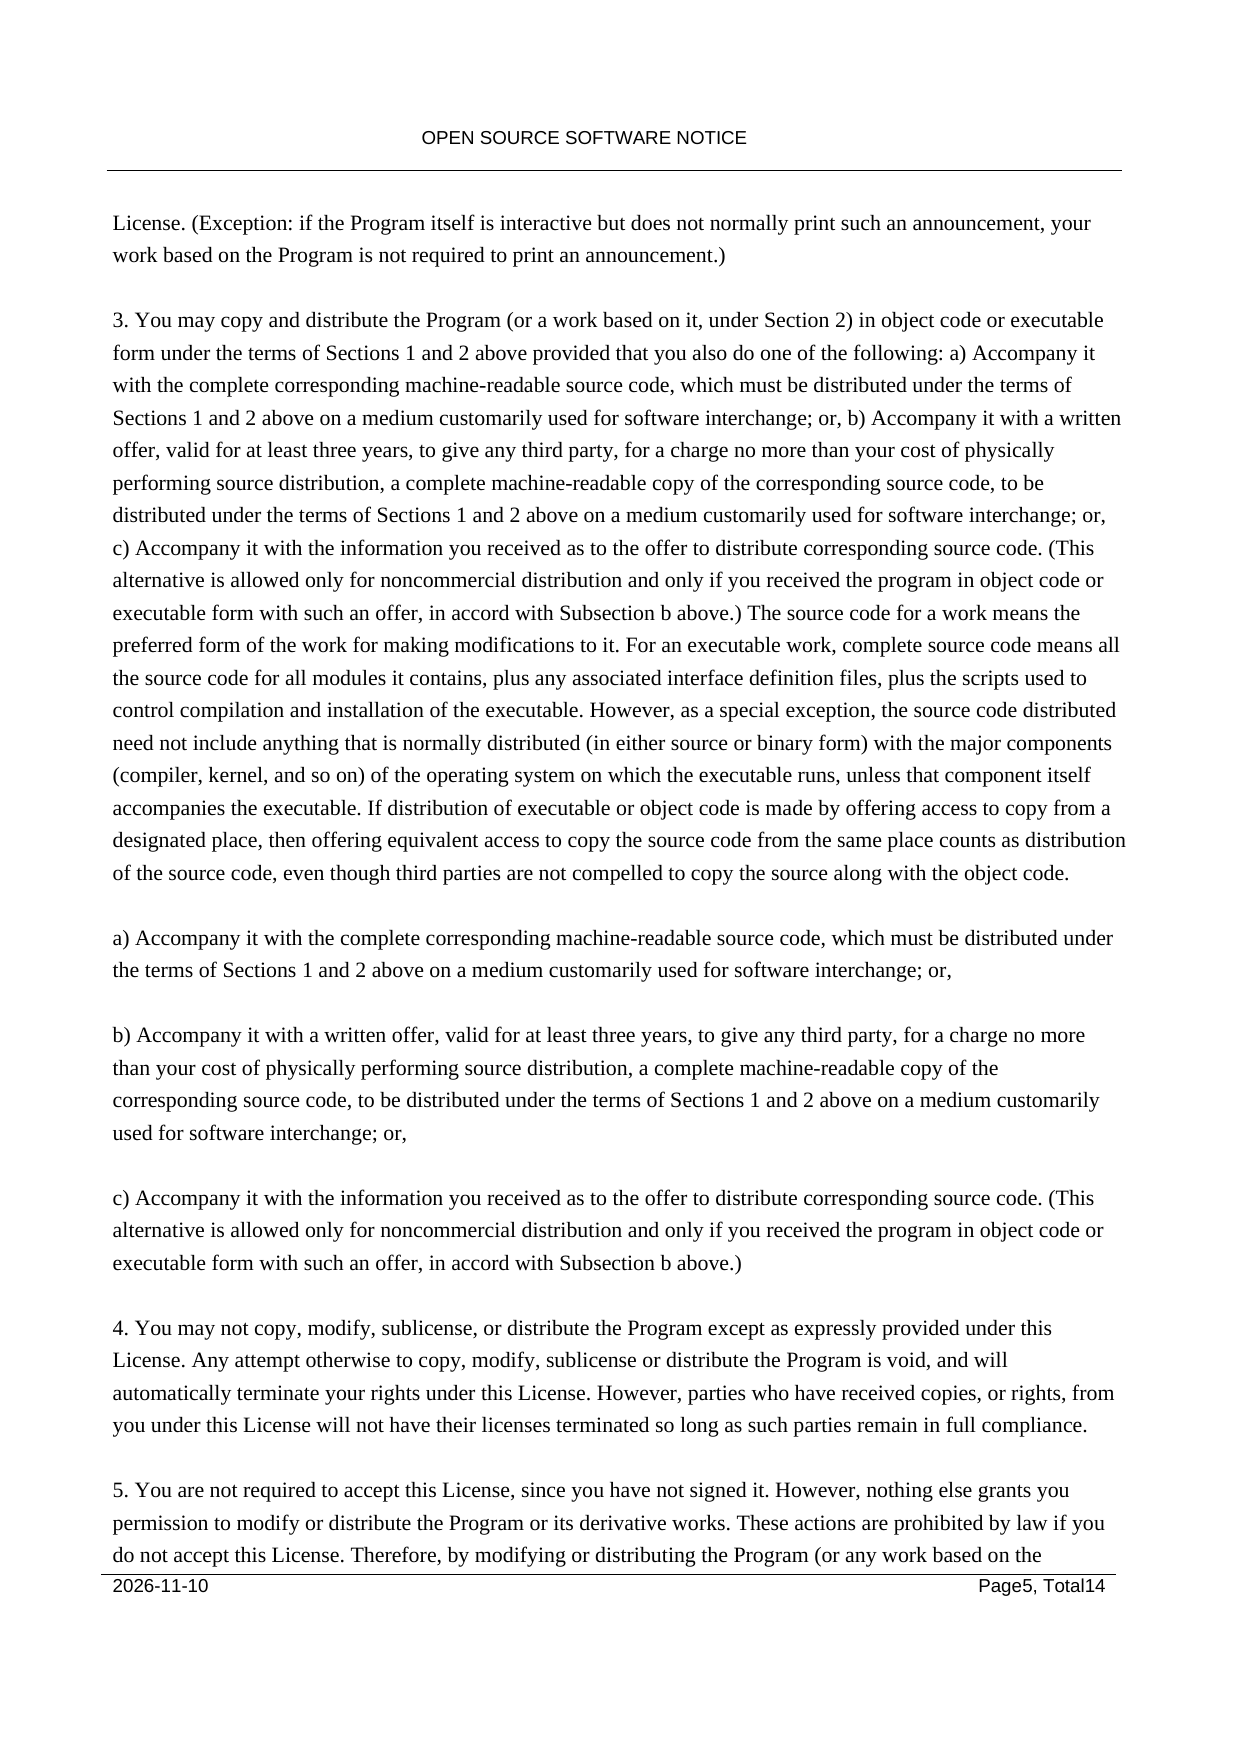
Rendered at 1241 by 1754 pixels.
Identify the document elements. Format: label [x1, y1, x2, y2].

text [112, 206, 1128, 1571]
